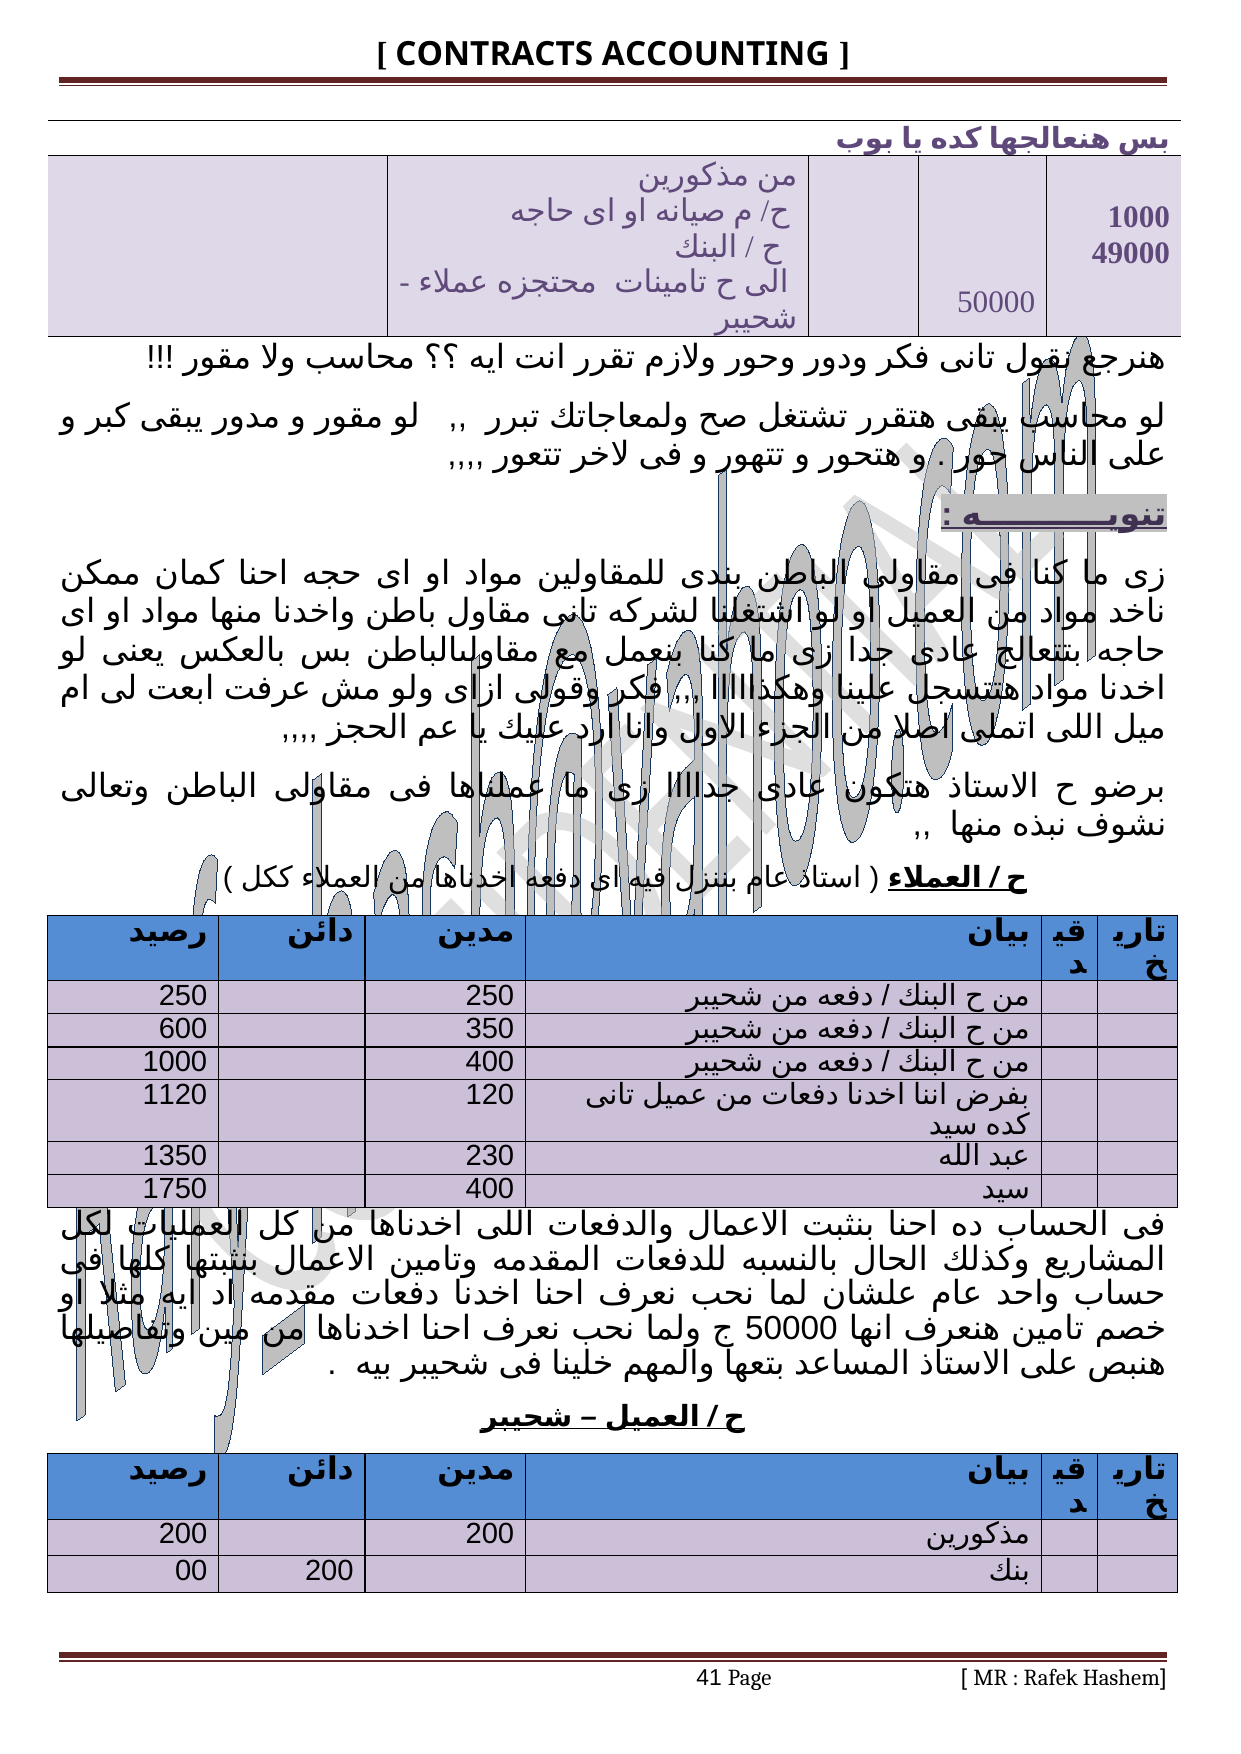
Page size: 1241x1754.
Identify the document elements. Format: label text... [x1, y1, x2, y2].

table_cell [1042, 1175, 1097, 1207]
table_cell بنك [526, 1556, 1041, 1592]
text لو محاسب يبقى هتقرر تشتغل صح ولمعاجاتك تبرر ,, لو مقور و مدور يبقى كبر و على الناس حور . و هتحور و تتهور و فى لاخر تتعور ,,,, [59, 396, 1167, 473]
table_cell [1042, 1048, 1097, 1079]
table_header قيد [1042, 1454, 1097, 1519]
table_cell [1042, 1014, 1097, 1046]
text فى الحساب ده احنا بنثبت الاعمال والدفعات اللى اخدناها من كل العمليات لكل المشاريع وكذلك الحال بالنسبه للدفعات المقدمه وتامين الاعمال بنثبتها كلها فى حساب واحد عام علشان لما نحب نعرف احنا اخدنا دفعات مقدمه اد ايه مثلا او خصم تامين هنعرف انها 50000 ج ولما نحب نعرف احنا اخدناها من مين وتفاصيلها هنبص على الاستاذ المساعد بتعها والمهم خلينا فى شحيبر بيه . [59, 1208, 1167, 1381]
table_cell سيد [526, 1175, 1041, 1207]
table_cell [1098, 981, 1177, 1013]
table_header تاريخ [1098, 1454, 1177, 1519]
text تنويـــــــــــه : [59, 494, 941, 532]
table_cell 200 [48, 1520, 218, 1555]
table_cell [1042, 981, 1097, 1013]
table_cell 120 [366, 1080, 525, 1141]
table_cell من ح البنك / دفعه من شحيبر [526, 981, 1041, 1013]
text ح / العميل – شحيبر [59, 1402, 1167, 1432]
table_header قيد [1042, 916, 1097, 980]
table_header بيان [526, 1454, 1041, 1519]
table_cell [1098, 1048, 1177, 1079]
table_cell 1120 [48, 1080, 218, 1141]
text ح / العملاء ( استاذ عام بننزل فيه اى دفعه اخدناها من العملاء ككل ) [59, 864, 1167, 894]
table_cell 250 [48, 981, 218, 1013]
table_cell 1350 [48, 1142, 218, 1174]
text زى ما كنا فى مقاولى الباطن بندى للمقاولين مواد او اى حجه احنا كمان ممكن ناخد مواد من العميل او لو اشتغلنا لشركه تانى مقاول باطن واخدنا منها مواد او اى حاجه بتتعالج عادى جدا زى ما كنا بنعمل مع مقاولىالباطن بس بالعكس يعنى لو اخدنا مواد هتتسجل علينا وهكذااااا ,,, فكر وقولى ازاى ولو مش عرفت ابعت لى ام ميل اللى اتملى اصلا من الجزء الاول وانا ارد عليك يا عم الحجز ,,,, [59, 553, 1167, 745]
table_cell [1098, 1142, 1177, 1174]
table_cell [219, 1048, 364, 1079]
table_cell 350 [366, 1014, 525, 1046]
table_cell [809, 156, 918, 336]
table_cell مذكورين [526, 1520, 1041, 1555]
table_cell [219, 1520, 364, 1555]
table_cell [1042, 1080, 1097, 1141]
table_cell [1098, 1175, 1177, 1207]
table_header بيان [526, 916, 1041, 980]
table_cell 50000 [919, 156, 1046, 336]
table_cell [48, 156, 387, 336]
table_cell من ح البنك / دفعه من شحيبر [526, 1014, 1041, 1046]
table_header مدين [366, 916, 525, 980]
text برضو ح الاستاذ هتكون عادى جداااا زى ما عملناها فى مقاولى الباطن وتعالى نشوف نبذه منها ,, [59, 766, 1167, 843]
table_cell 400 [366, 1048, 525, 1079]
table_header رصيد [48, 916, 218, 980]
table_cell 1000 49000 [1047, 156, 1181, 336]
table_cell [219, 981, 364, 1013]
table_cell [1098, 1520, 1177, 1555]
table_header دائن [219, 916, 364, 980]
table_cell [219, 1014, 364, 1046]
table_cell 250 [366, 981, 525, 1013]
table_cell [1042, 1142, 1097, 1174]
table_cell 200 [219, 1556, 364, 1592]
table_header مدين [366, 1454, 525, 1519]
table_cell 600 [48, 1014, 218, 1046]
table_cell 1000 [48, 1048, 218, 1079]
table_cell من ح البنك / دفعه من شحيبر [526, 1048, 1041, 1079]
table_cell [219, 1175, 364, 1207]
table_cell 1750 [48, 1175, 218, 1207]
table_cell من مذكورين ح/ م صيانه او اى حاجه ح / البنك الى ح تامينات محتجزه عملاء -شحيبر [388, 156, 808, 336]
table_cell [219, 1080, 364, 1141]
table_cell 230 [366, 1142, 525, 1174]
table_cell [1098, 1014, 1177, 1046]
table_cell [219, 1142, 364, 1174]
table_header تاريخ [1098, 916, 1177, 980]
table_header دائن [219, 1454, 364, 1519]
table_cell [366, 1556, 525, 1592]
table_cell [1098, 1556, 1177, 1592]
table_cell 400 [366, 1175, 525, 1207]
table_cell بفرض اننا اخدنا دفعات من عميل تانى كده سيد [526, 1080, 1041, 1141]
text هنرجع نقول تانى فكر ودور وحور ولازم تقرر انت ايه ؟؟ محاسب ولا مقور !!! [59, 337, 1167, 375]
table_cell [1042, 1556, 1097, 1592]
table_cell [48, 121, 1181, 155]
table_cell 00 [48, 1556, 218, 1592]
table_cell [1098, 1080, 1177, 1141]
table_header رصيد [48, 1454, 218, 1519]
table_cell عبد الله [526, 1142, 1041, 1174]
table_cell 200 [366, 1520, 525, 1555]
table_cell [1042, 1520, 1097, 1555]
